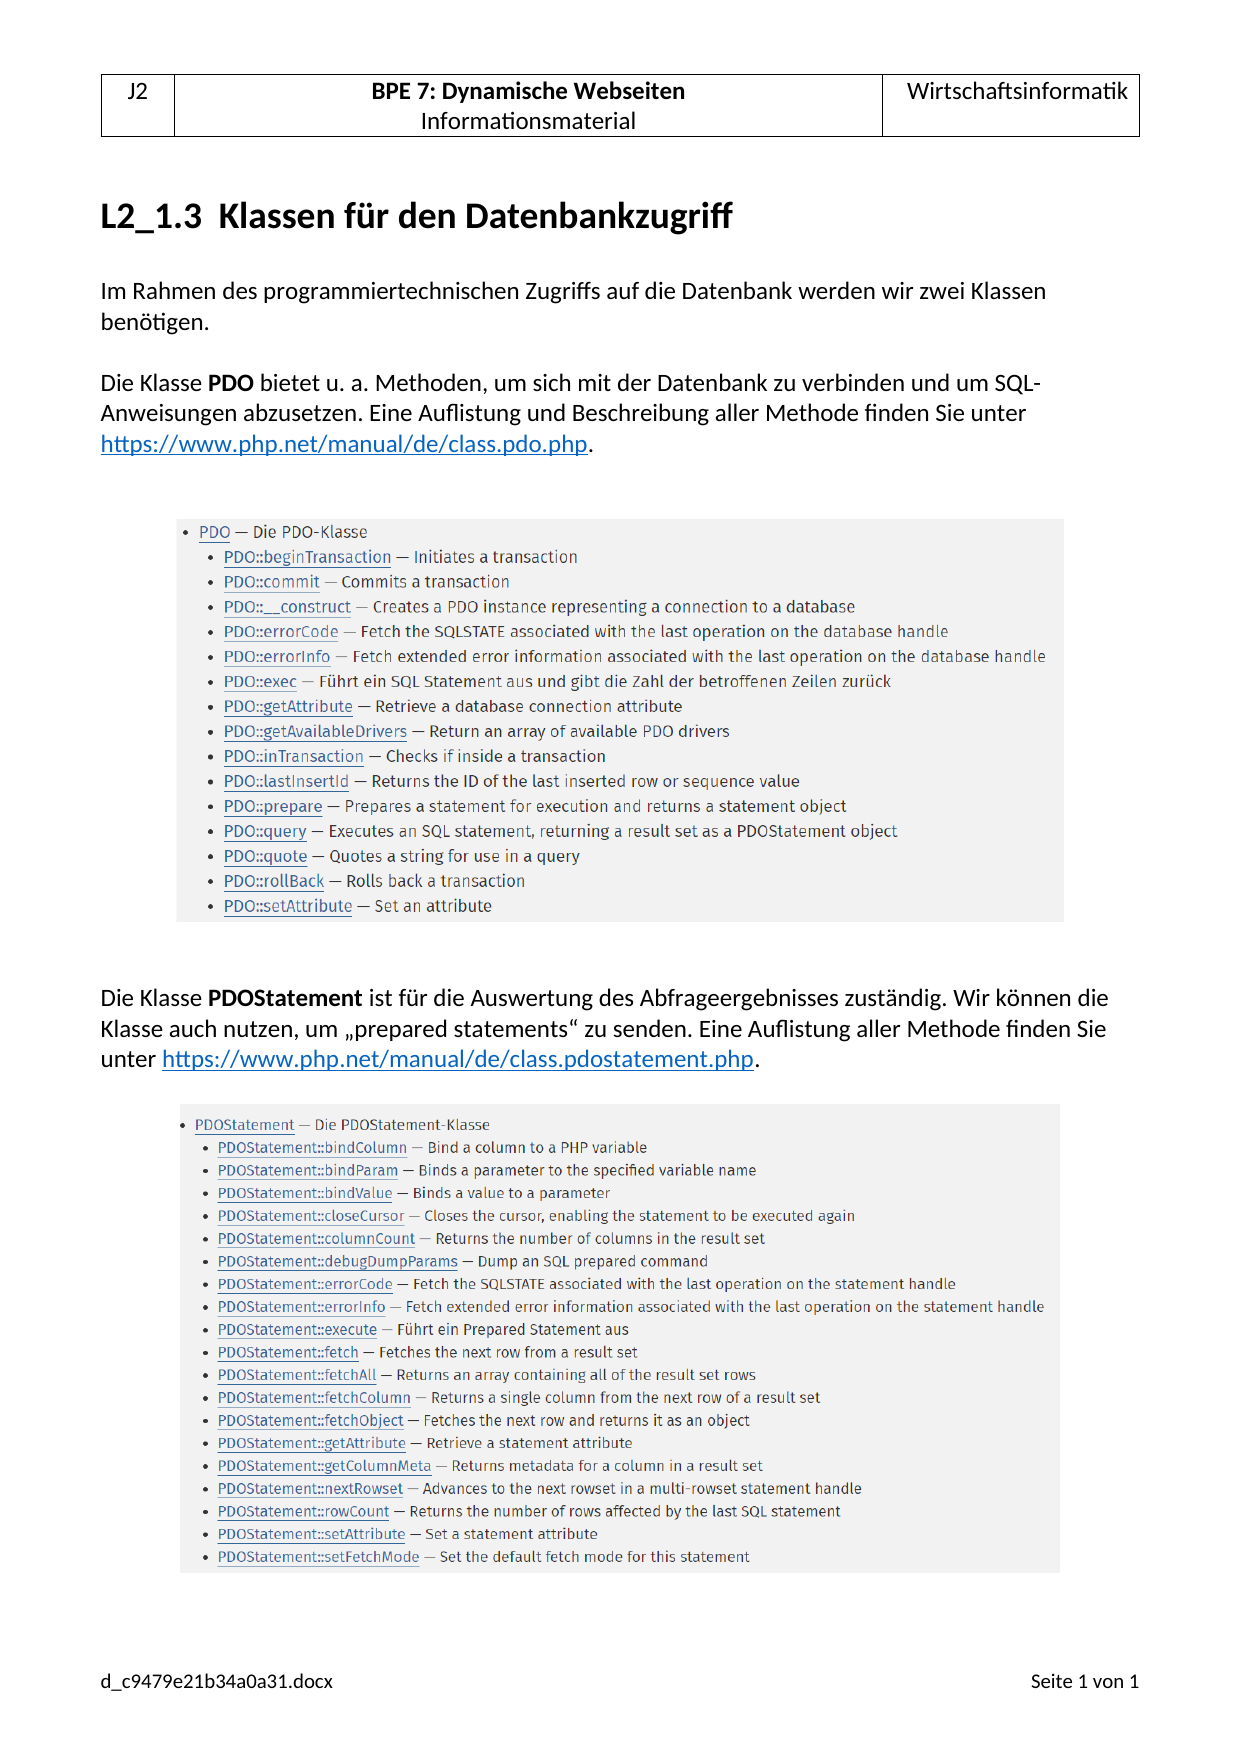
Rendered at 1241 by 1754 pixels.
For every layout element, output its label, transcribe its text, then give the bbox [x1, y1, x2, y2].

text Die Klasse PDOStatement ist für die Auswertung des Abfrageergebnisses zuständig. Wir können die Klasse auch nutzen, um „prepared statements“ zu senden. Eine Auflistung aller Methode finden Sie unter https://www.php.net/manual/de/class.pdostatement.php. [100, 983, 1140, 1074]
subtitle L2_1.3 Klassen für den Datenbankzugriff [100, 192, 1140, 238]
picture [180, 1104, 1061, 1573]
text Im Rahmen des programmiertechnischen Zugriffs auf die Datenbank werden wir zwei Klassen benötigen. [100, 275, 1140, 336]
text Die Klasse PDO bietet u. a. Methoden, um sich mit der Datenbank zu verbinden und um SQL-Anweisungen abzusetzen. Eine Auflistung und Beschreibung aller Methode finden Sie unter https://www.php.net/manual/de/class.pdo.php. [100, 367, 1140, 458]
picture [176, 519, 1064, 922]
